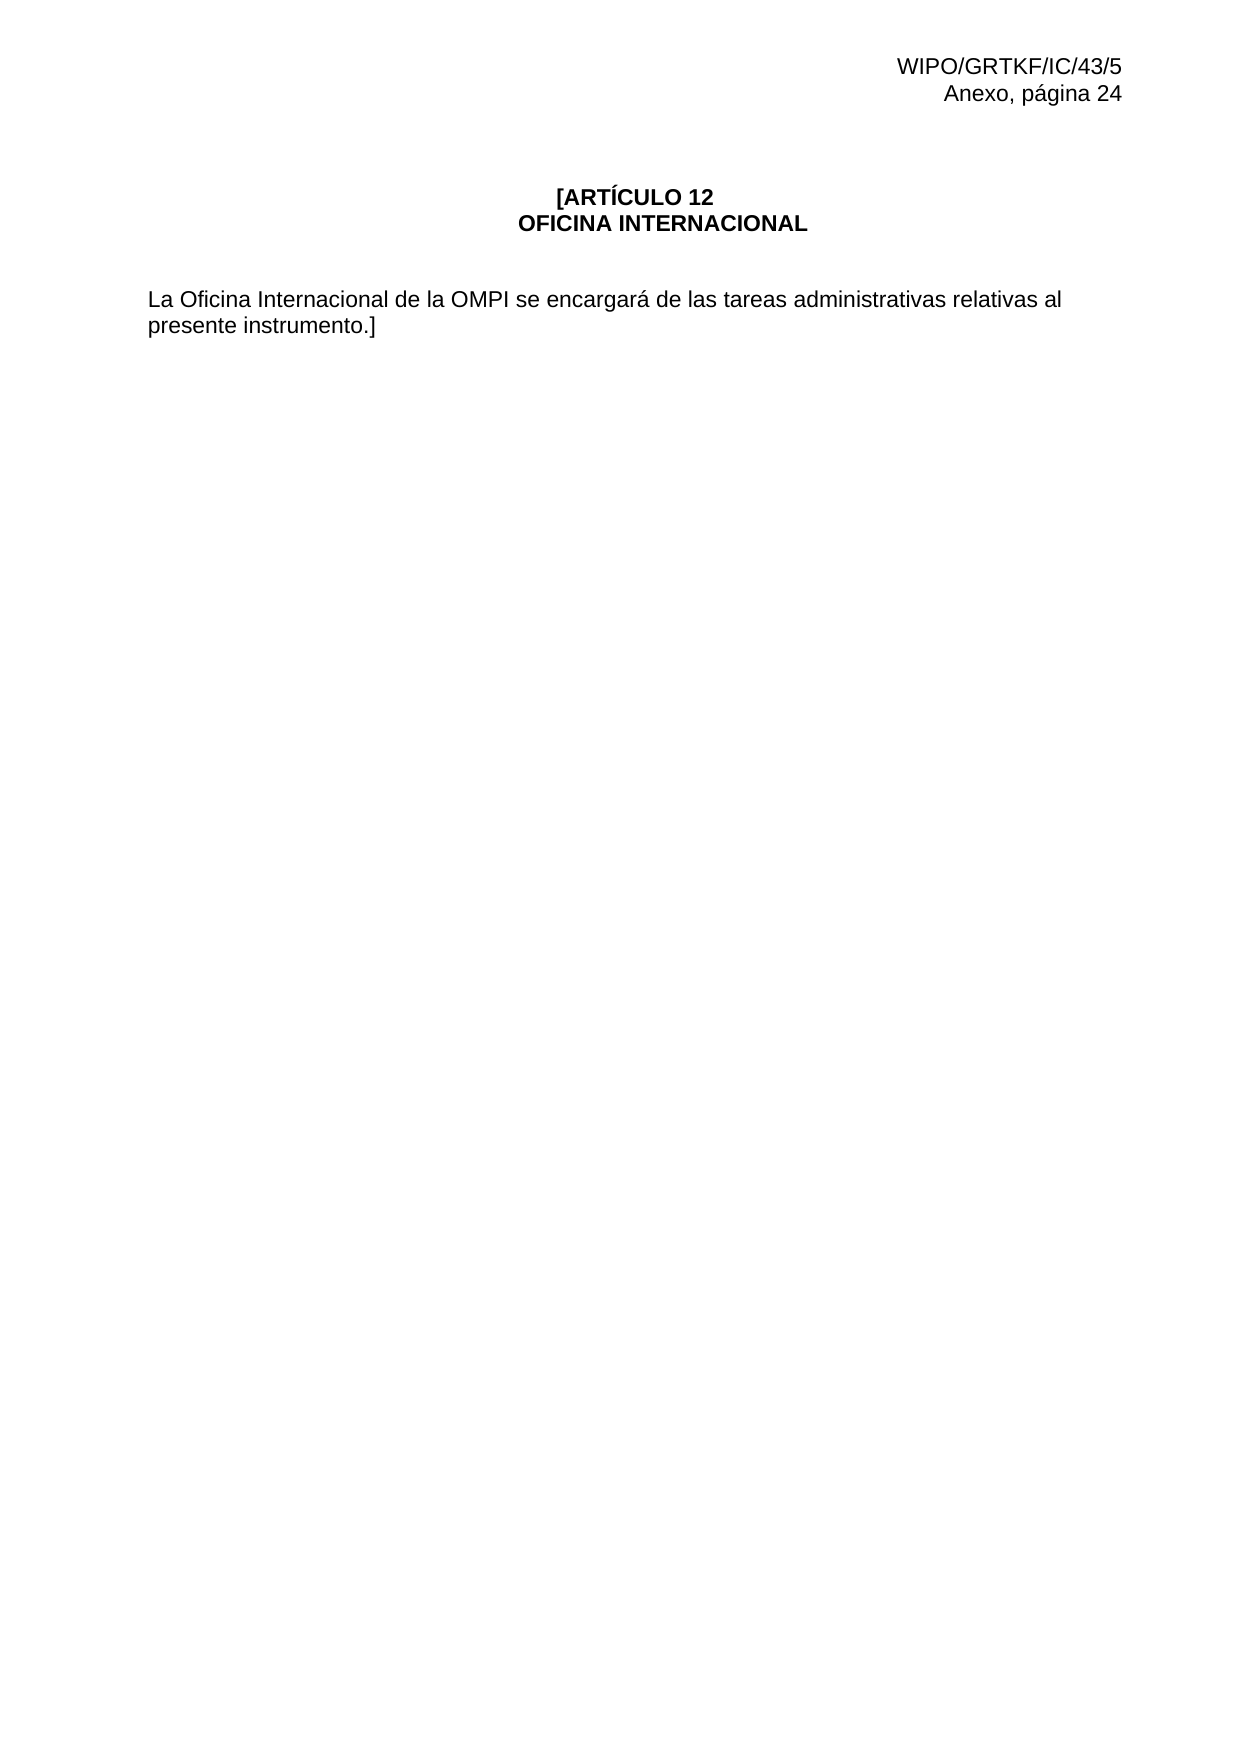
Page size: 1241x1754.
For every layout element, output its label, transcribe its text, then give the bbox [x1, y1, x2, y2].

text [ARTÍCULO 12 OFICINA InternaCional [148, 183, 1122, 236]
text La Oficina Internacional de la OMPI se encargará de las tareas administrativas relativas al presente instrumento.] [148, 286, 1122, 338]
